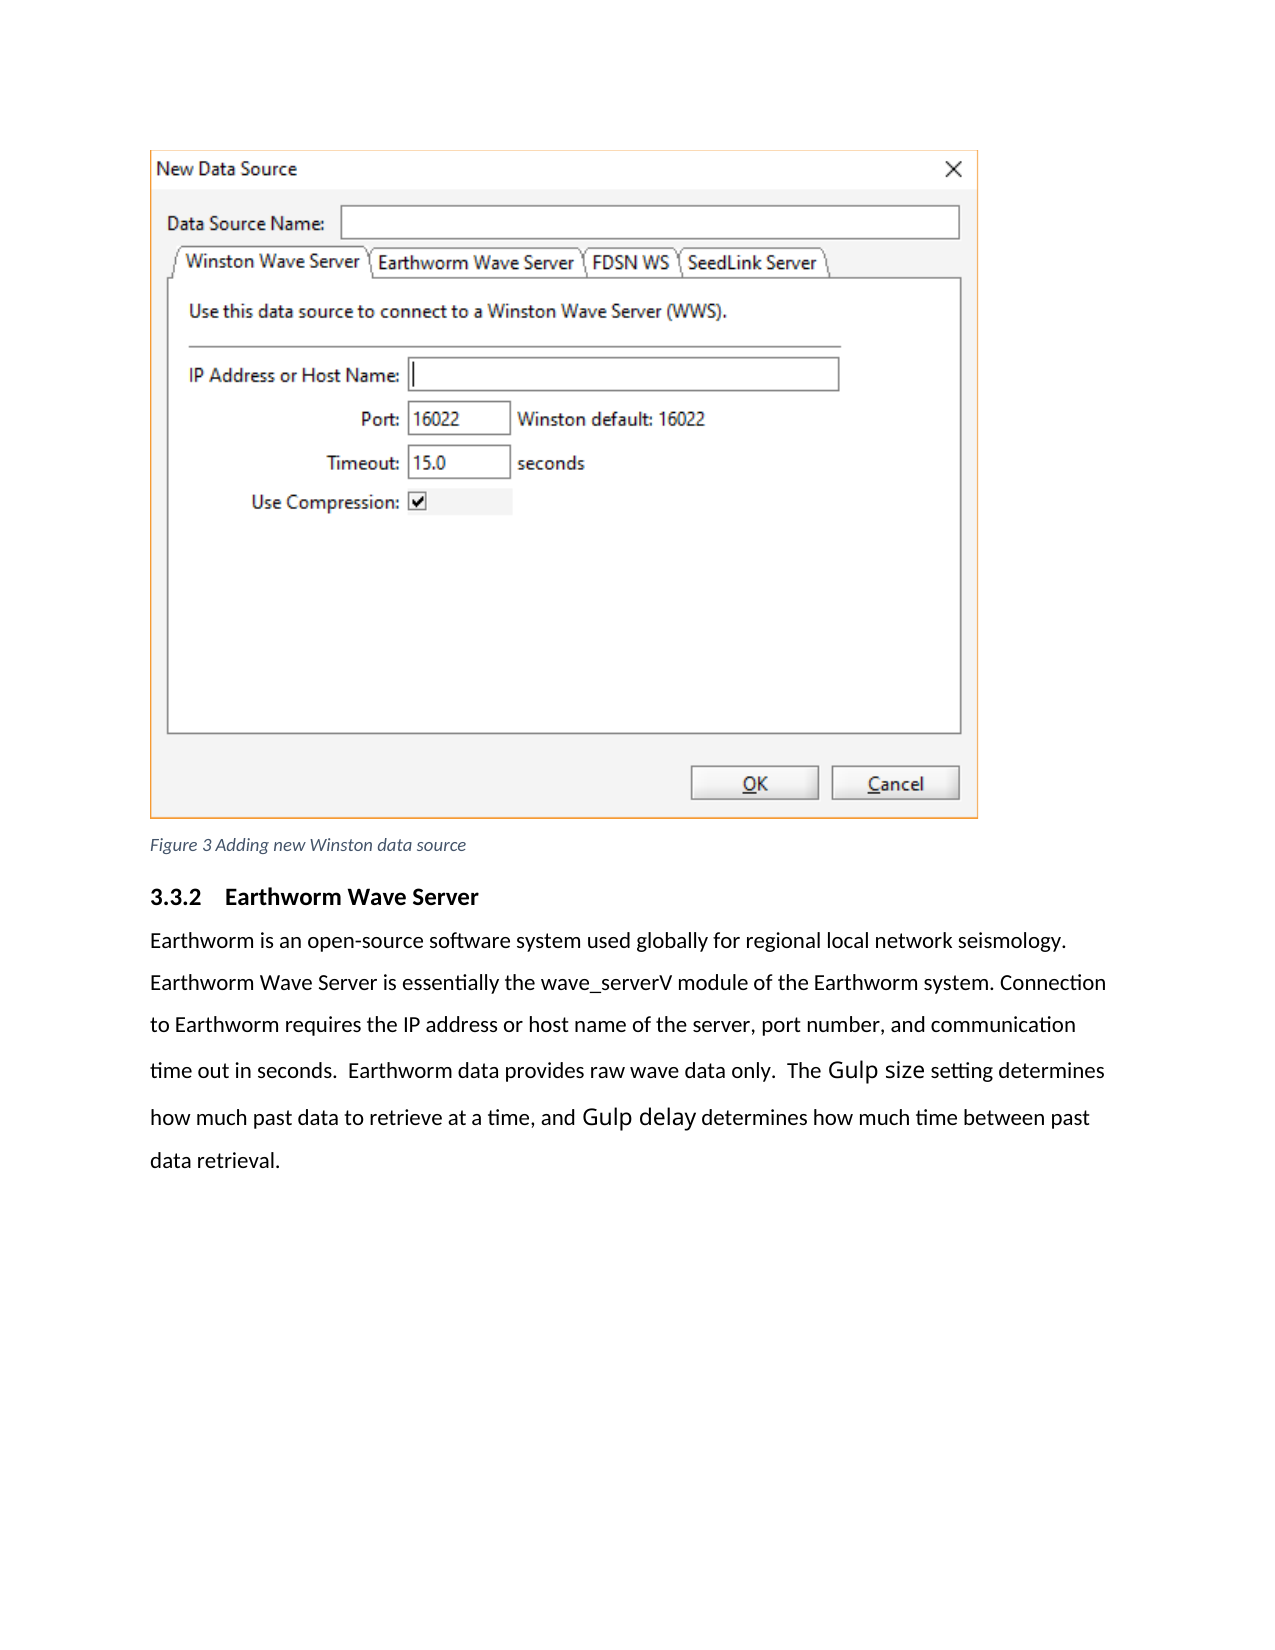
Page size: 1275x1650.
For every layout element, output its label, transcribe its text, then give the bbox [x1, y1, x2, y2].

text Earthworm is an open-source software system used globally for regional local network seismology. Earthworm Wave Server is essentially the wave_serverV module of the Earthworm system. Connection to Earthworm requires the IP address or host name of the server, port number, and communication time out in seconds. Earthworm data provides raw wave data only. The Gulp size setting determines how much past data to retrieve at a time, and Gulp delay determines how much time between past data retrieval. [150, 926, 1125, 1174]
text Figure 3 Adding new Winston data source [150, 833, 1125, 856]
picture [150, 150, 979, 819]
subtitle Earthworm Wave Server [150, 881, 1125, 911]
